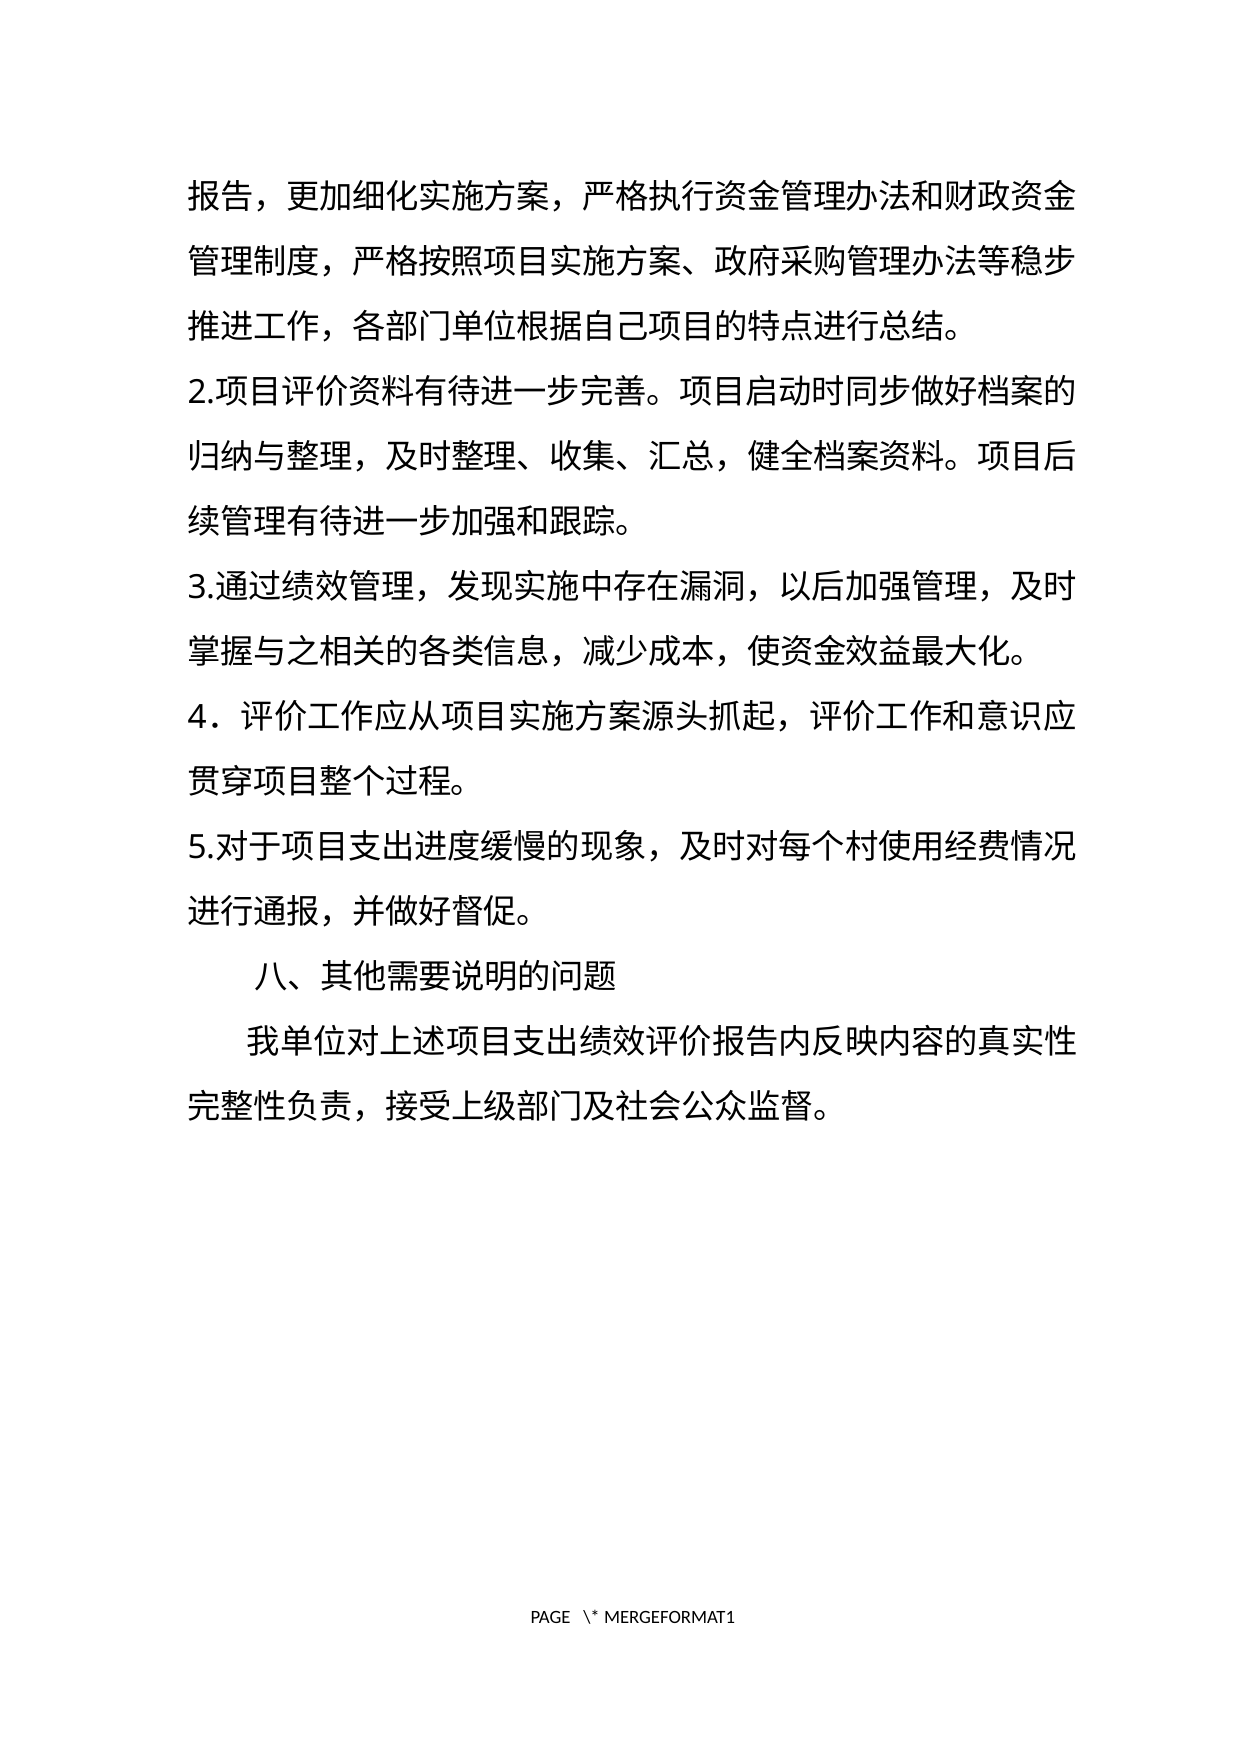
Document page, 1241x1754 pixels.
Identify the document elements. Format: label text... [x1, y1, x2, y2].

text 我单位对上述项目支出绩效评价报告内反映内容的真实性、完整性负责，接受上级部门及社会公众监督。 [187, 1007, 1078, 1137]
text 八、其他需要说明的问题 [187, 942, 1078, 1007]
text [187, 162, 1078, 942]
